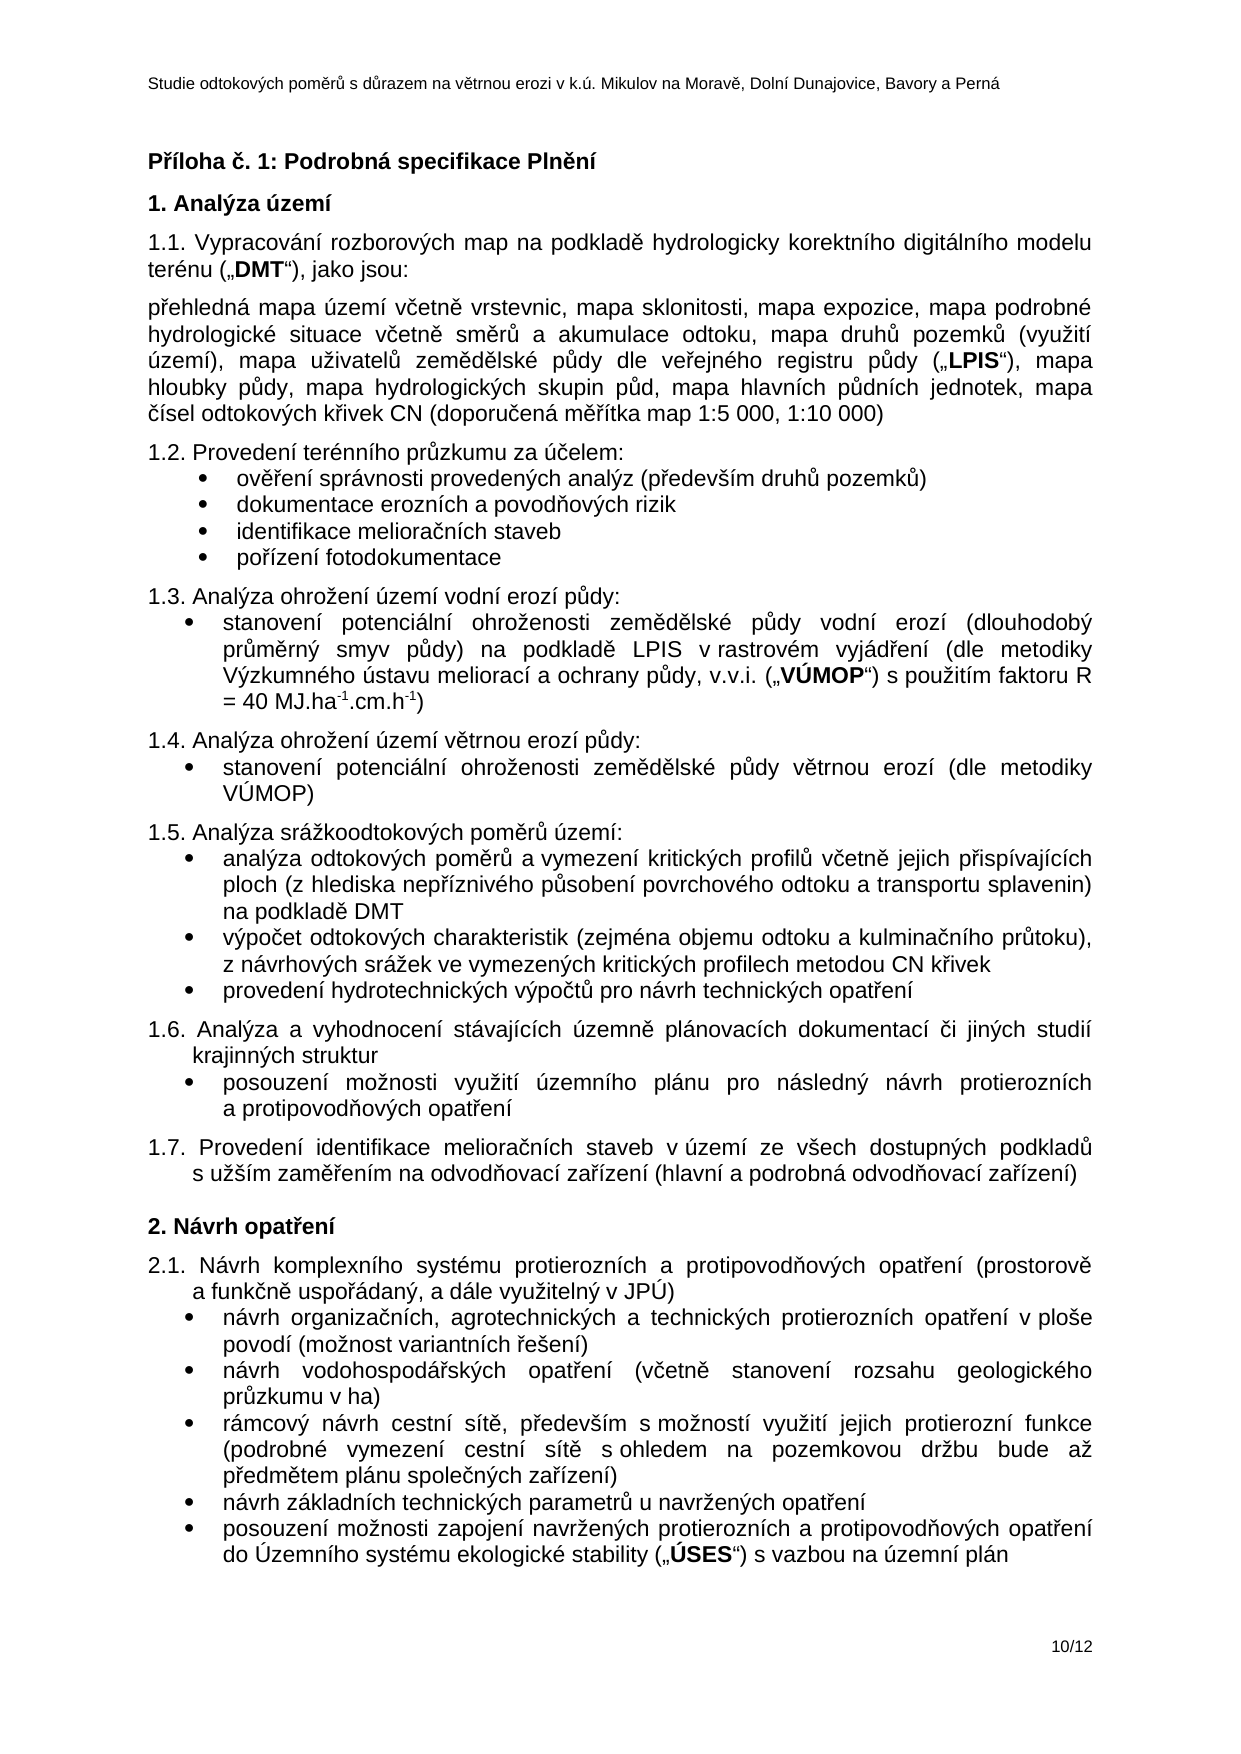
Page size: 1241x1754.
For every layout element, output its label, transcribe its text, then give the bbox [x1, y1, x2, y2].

text 1.6. Analýza a vyhodnocení stávajících územně plánovacích dokumentací či jiných studií krajinných struktur [148, 1016, 1093, 1068]
list posouzení možnosti využití územního plánu pro následný návrh protierozních a protipovodňových opatření [185, 1068, 1093, 1121]
text 1.4. Analýza ohrožení území větrnou erozí půdy: [148, 727, 1093, 753]
list pořízení fotodokumentace [199, 544, 1093, 570]
list návrh organizačních, agrotechnických a technických protierozních opatření v ploše povodí (možnost variantních řešení) [185, 1304, 1093, 1357]
text 1.2. Provedení terénního průzkumu za účelem: [148, 439, 1093, 465]
list provedení hydrotechnických výpočtů pro návrh technických opatření [185, 977, 1093, 1003]
list výpočet odtokových charakteristik (zejména objemu odtoku a kulminačního průtoku), z návrhových srážek ve vymezených kritických profilech metodou CN křivek [185, 924, 1093, 977]
text 1.5. Analýza srážkoodtokových poměrů území: [148, 819, 1093, 845]
list stanovení potenciální ohroženosti zemědělské půdy větrnou erozí (dle metodiky VÚMOP) [185, 753, 1093, 806]
list analýza odtokových poměrů a vymezení kritických profilů včetně jejich přispívajících ploch (z hlediska nepříznivého působení povrchového odtoku a transportu splavenin) na podkladě DMT [185, 845, 1093, 924]
text 2.1. Návrh komplexního systému protierozních a protipovodňových opatření (prostorově a funkčně uspořádaný, a dále využitelný v JPÚ) [148, 1252, 1093, 1304]
text 1.3. Analýza ohrožení území vodní erozí půdy: [148, 583, 1093, 609]
list stanovení potenciální ohroženosti zemědělské půdy vodní erozí (dlouhodobý průměrný smyv půdy) na podkladě LPIS v rastrovém vyjádření (dle metodiky Výzkumného ústavu meliorací a ochrany půdy, v.v.i. („VÚMOP“) s použitím faktoru R = 40 MJ.ha-1.cm.h-1) [185, 609, 1093, 715]
text přehledná mapa území včetně vrstevnic, mapa sklonitosti, mapa expozice, mapa podrobné hydrologické situace včetně směrů a akumulace odtoku, mapa druhů pozemků (využití území), mapa uživatelů zemědělské půdy dle veřejného registru půdy („LPIS“), mapa hloubky půdy, mapa hydrologických skupin půd, mapa hlavních půdních jednotek, mapa čísel odtokových křivek CN (doporučená měřítka map 1:5 000, 1:10 000) [148, 294, 1093, 426]
text 2. Návrh opatření [148, 1213, 1093, 1239]
list rámcový návrh cestní sítě, především s možností využití jejich protierozní funkce (podrobné vymezení cestní sítě s ohledem na pozemkovou držbu bude až předmětem plánu společných zařízení) [185, 1410, 1093, 1489]
list posouzení možnosti zapojení navržených protierozních a protipovodňových opatření do Územního systému ekologické stability („ÚSES“) s vazbou na územní plán [185, 1515, 1093, 1568]
text Příloha č. 1: Podrobná specifikace Plnění [148, 148, 1093, 174]
list dokumentace erozních a povodňových rizik [199, 491, 1093, 518]
text 1. Analýza území [148, 190, 1093, 217]
list návrh vodohospodářských opatření (včetně stanovení rozsahu geologického průzkumu v ha) [185, 1357, 1093, 1410]
list identifikace melioračních staveb [199, 518, 1093, 544]
list ověření správnosti provedených analýz (především druhů pozemků) [199, 465, 1093, 491]
text 1.7. Provedení identifikace melioračních staveb v území ze všech dostupných podkladů s užším zaměřením na odvodňovací zařízení (hlavní a podrobná odvodňovací zařízení) [148, 1134, 1093, 1186]
list návrh základních technických parametrů u navržených opatření [185, 1489, 1093, 1515]
text 1.1. Vypracování rozborových map na podkladě hydrologicky korektního digitálního modelu terénu („DMT“), jako jsou: [148, 229, 1093, 282]
